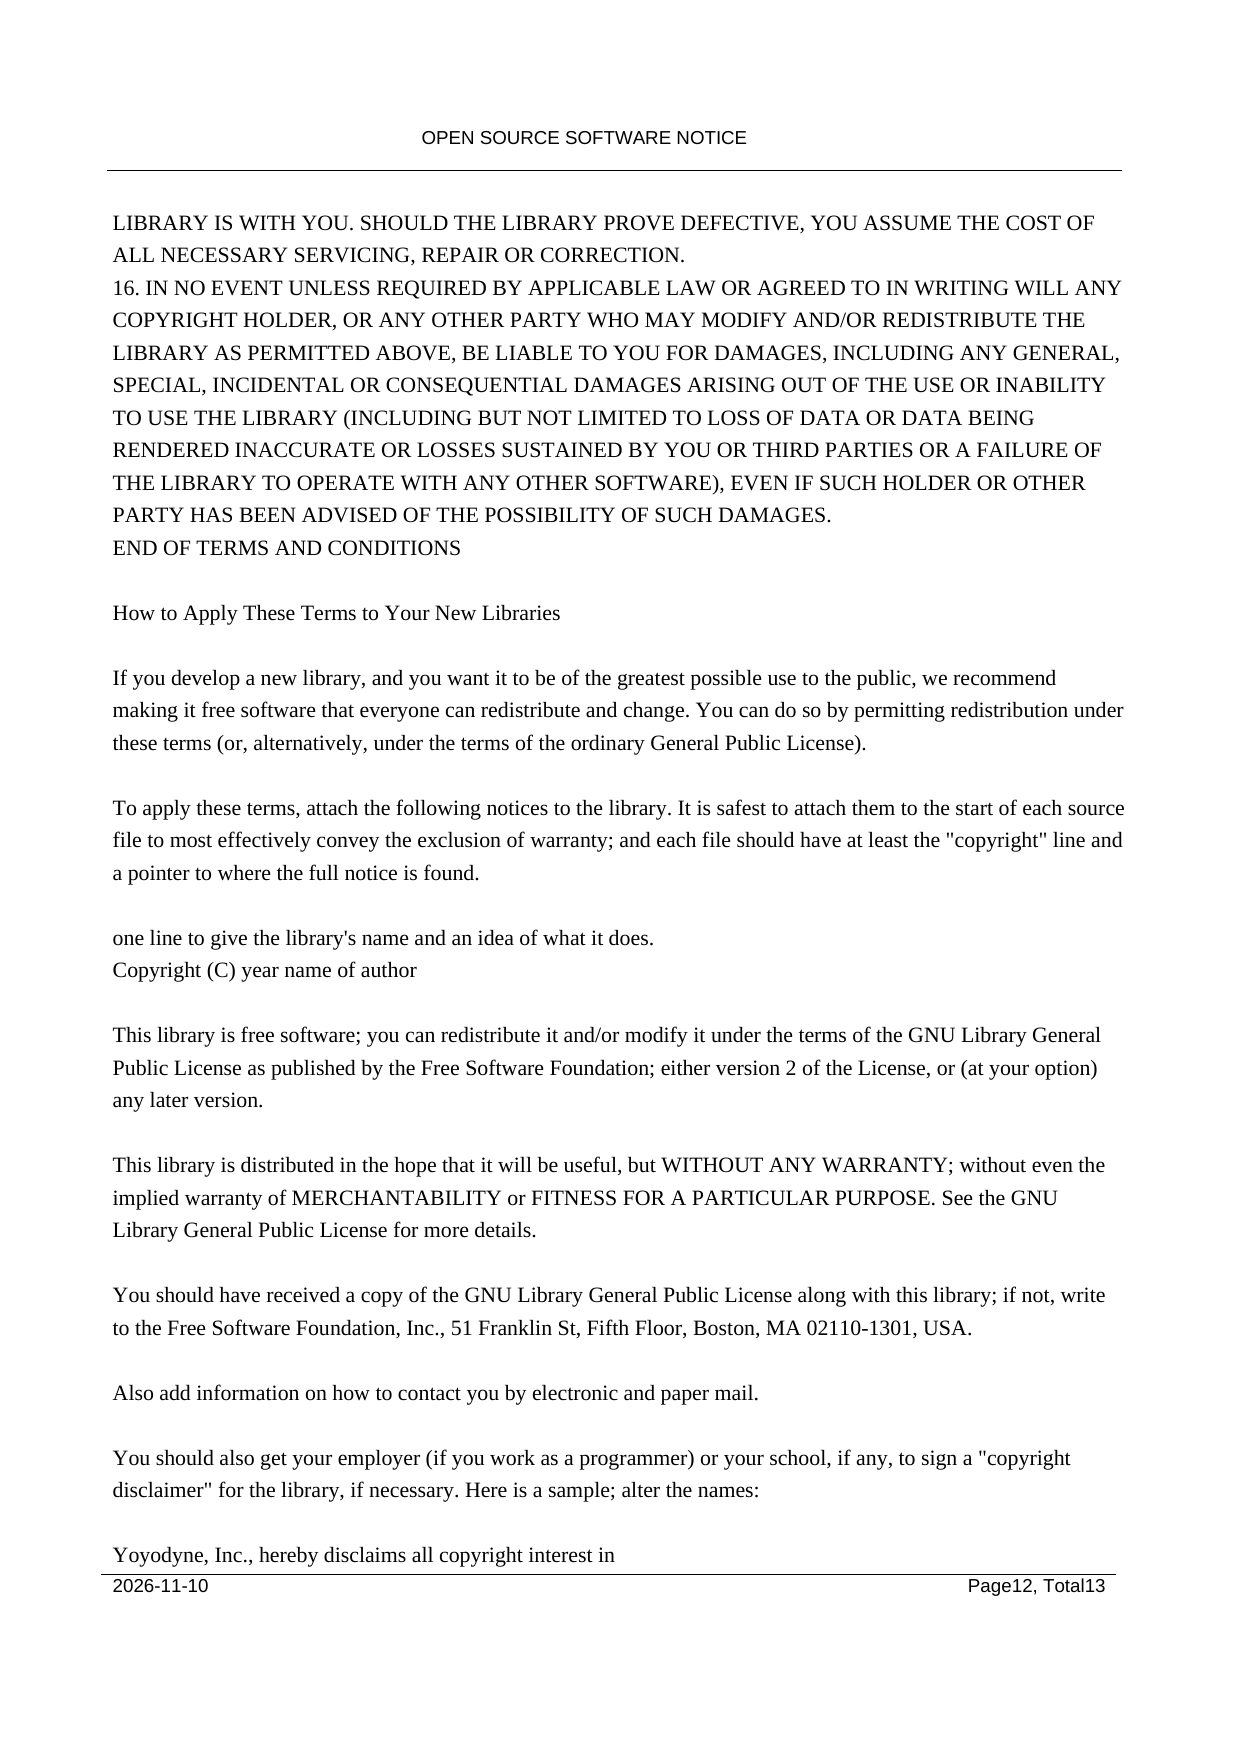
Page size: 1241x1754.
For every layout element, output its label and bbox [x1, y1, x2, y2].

text [112, 206, 1128, 1571]
